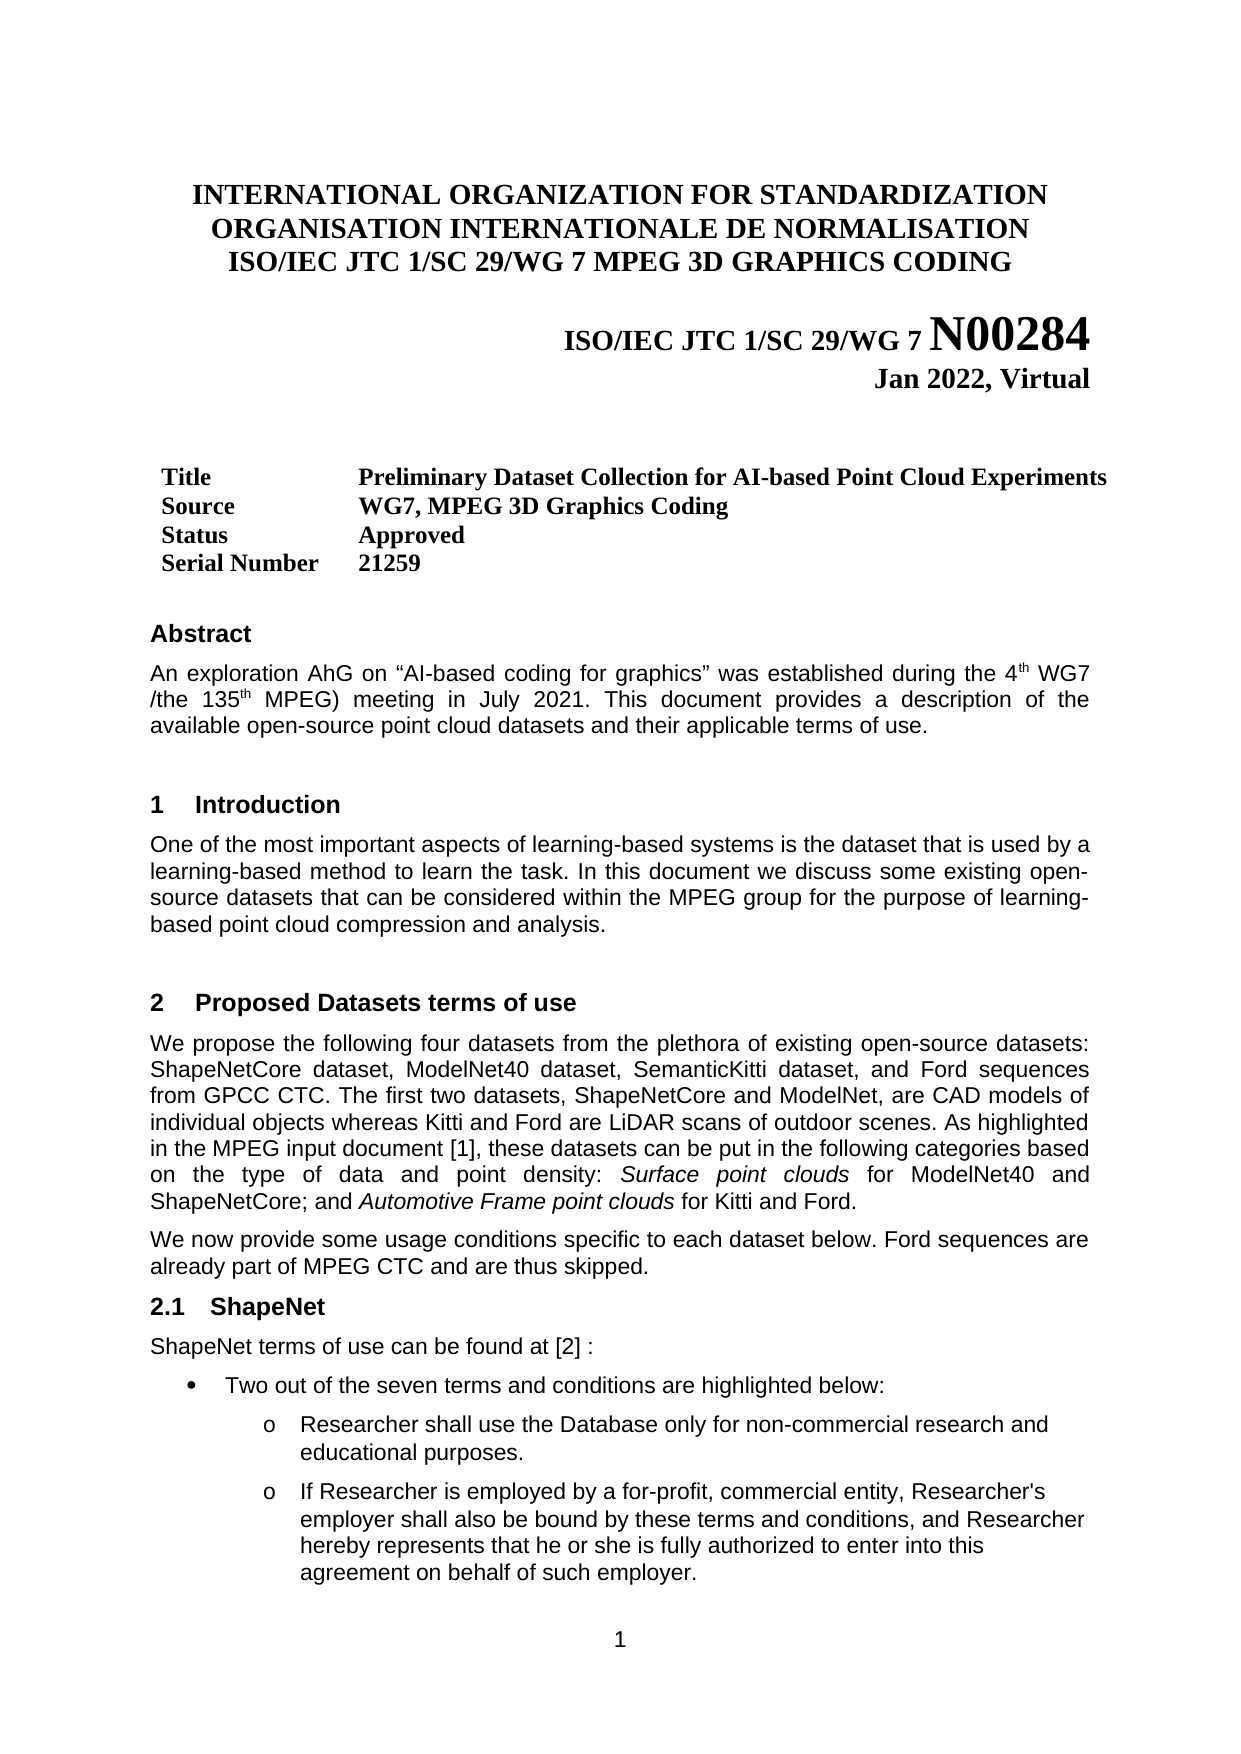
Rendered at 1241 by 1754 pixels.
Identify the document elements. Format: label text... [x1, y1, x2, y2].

text An exploration AhG on “AI-based coding for graphics” was established during the 4th WG7 /the 135th MPEG) meeting in July 2021. This document provides a description of the available open-source point cloud datasets and their applicable terms of use. [150, 660, 1090, 739]
table_header Preliminary Dataset Collection for AI-based Point Cloud Experiments [347, 462, 1209, 491]
text ISO/IEC JTC 1/SC 29/WG 7 N00284 [150, 304, 1090, 362]
subtitle Proposed Datasets terms of use [150, 988, 1090, 1017]
text We propose the following four datasets from the plethora of existing open-source datasets: ShapeNetCore dataset, ModelNet40 dataset, SemanticKitti dataset, and Ford sequences from GPCC CTC. The first two datasets, ShapeNetCore and ModelNet, are CAD models of individual objects whereas Kitti and Ford are LiDAR scans of outdoor scenes. As highlighted in the MPEG input document , these datasets can be put in the following categories based on the type of data and point density: Surface point clouds for ModelNet40 and ShapeNetCore; and Automotive Frame point clouds for Kitti and Ford. [150, 1029, 1090, 1214]
text ShapeNet terms of use can be found at : [150, 1333, 1090, 1359]
table_cell Approved [347, 520, 1209, 548]
table_header Title [150, 462, 347, 491]
text Jan 2022, Virtual [150, 362, 1090, 395]
text ISO/IEC JTC 1/SC 29/WG 7 MPEG 3D Graphics Coding [150, 244, 1090, 278]
table_cell Status [150, 520, 347, 548]
table_cell Source [150, 491, 347, 520]
list Two out of the seven terms and conditions are highlighted below: [187, 1372, 1090, 1398]
text We now provide some usage conditions specific to each dataset below. Ford sequences are already part of MPEG CTC and are thus skipped. [150, 1226, 1090, 1279]
subtitle Introduction [150, 790, 1090, 819]
list If Researcher is employed by a for-profit, commercial entity, Researcher's employer shall also be bound by these terms and conditions, and Researcher hereby represents that he or she is fully authorized to enter into this agreement on behalf of such employer. [262, 1478, 1090, 1585]
text ORGANISATION INTERNATIONALE DE NORMALISATION [150, 211, 1090, 244]
table_cell WG7, MPEG 3D Graphics Coding [347, 491, 1209, 520]
table_cell 21259 [347, 549, 1209, 577]
subtitle ShapeNet [150, 1292, 1090, 1320]
list Researcher shall use the Database only for non-commercial research and educational purposes. [262, 1411, 1090, 1465]
text INTERNATIONAL ORGANIZATION FOR STANDARDIZATION [150, 177, 1090, 211]
title Abstract [150, 618, 1090, 647]
table_cell Serial Number [150, 549, 347, 577]
text One of the most important aspects of learning-based systems is the dataset that is used by a learning-based method to learn the task. In this document we discuss some existing open-source datasets that can be considered within the MPEG group for the purpose of learning-based point cloud compression and analysis. [150, 831, 1090, 937]
